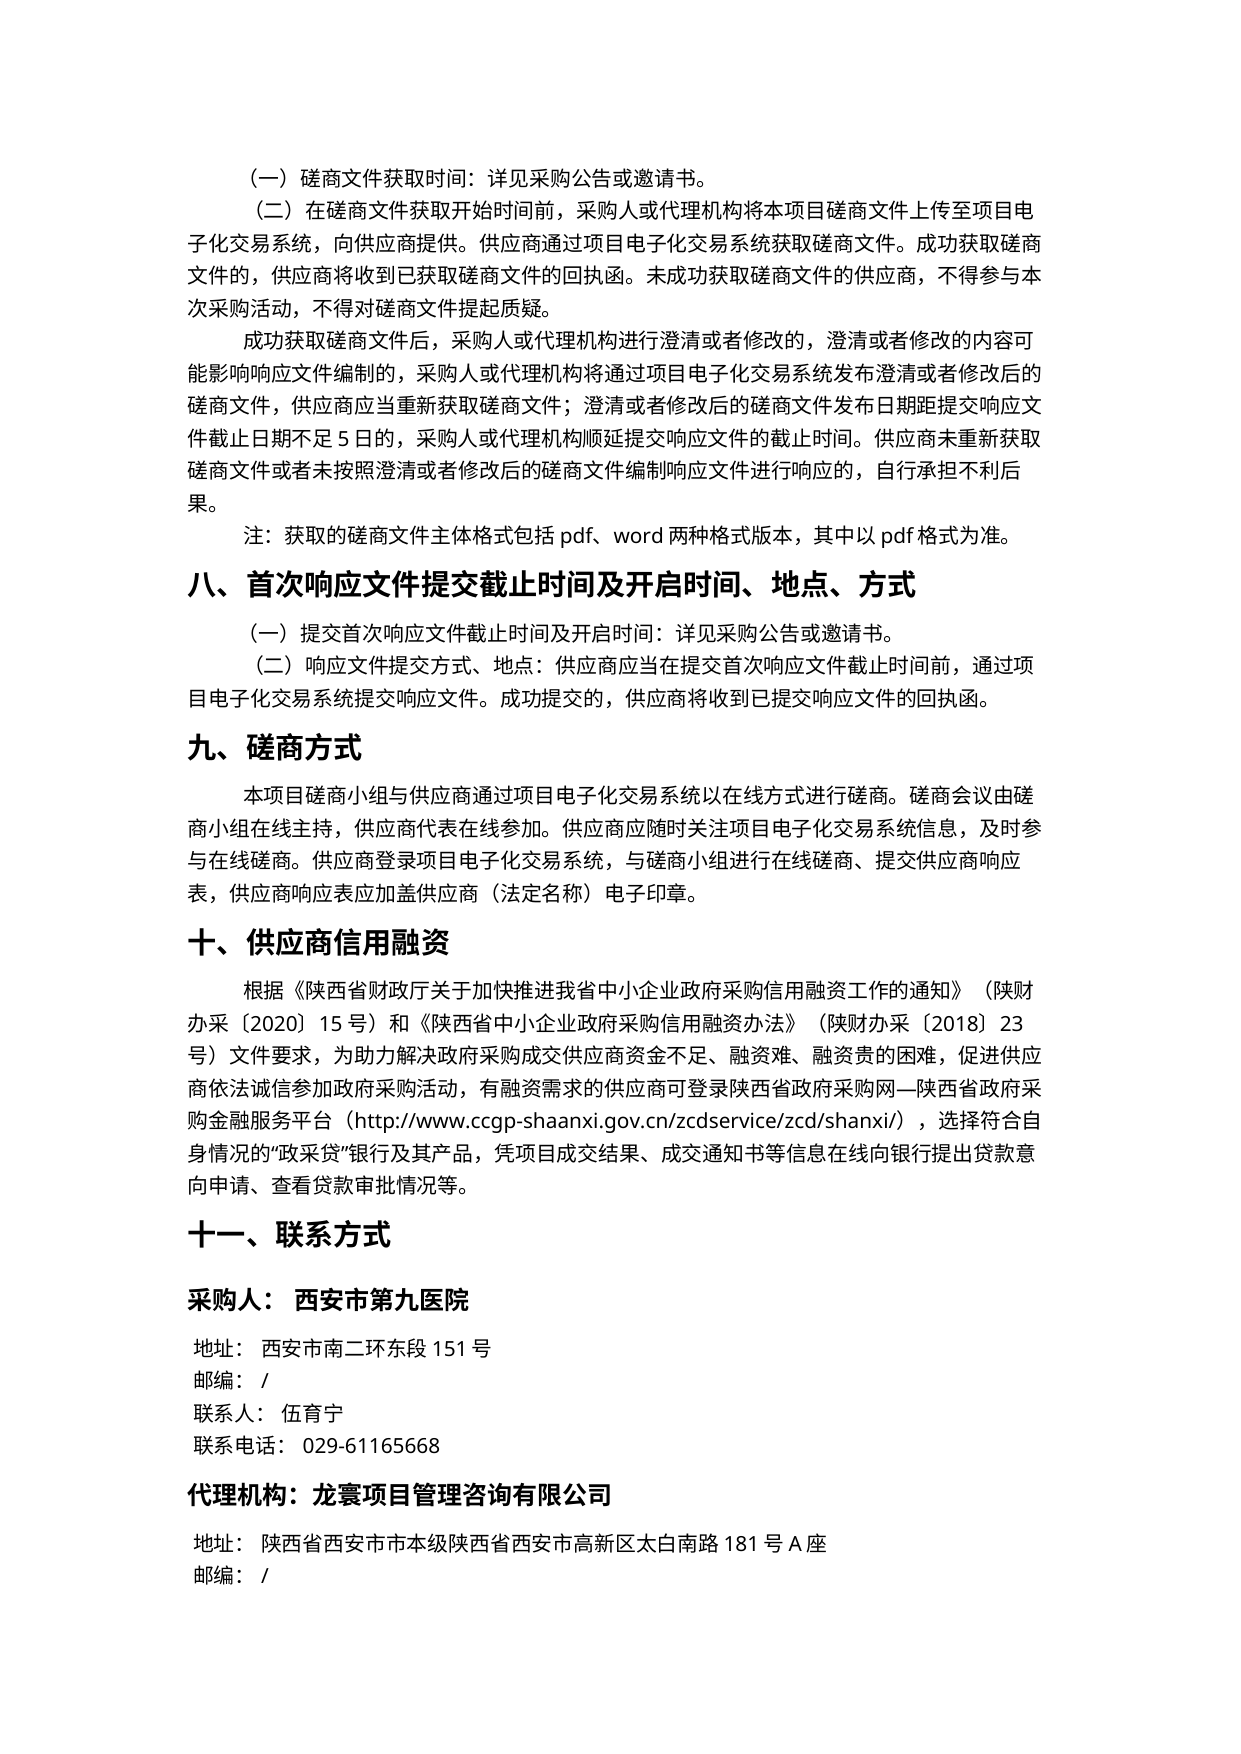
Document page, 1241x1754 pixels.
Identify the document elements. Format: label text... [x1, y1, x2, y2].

text （一）磋商文件获取时间：详见采购公告或邀请书。 [187, 162, 1053, 194]
text 本项目磋商小组与供应商通过项目电子化交易系统以在线方式进行磋商。磋商会议由磋商小组在线主持，供应商代表在线参加。供应商应随时关注项目电子化交易系统信息，及时参与在线磋商。供应商登录项目电子化交易系统，与磋商小组进行在线磋商、提交供应商响应表，供应商响应表应加盖供应商（法定名称）电子印章。 [187, 779, 1053, 909]
text 联系电话： 029-61165668 [187, 1429, 1053, 1462]
text 采购人： 西安市第九医院 [187, 1267, 1053, 1332]
text 联系人： 伍育宁 [187, 1397, 1053, 1429]
text （二）响应文件提交方式、地点：供应商应当在提交首次响应文件截止时间前，通过项目电子化交易系统提交响应文件。成功提交的，供应商将收到已提交响应文件的回执函。 [187, 649, 1053, 714]
text 地址： 西安市南二环东段151号 [187, 1332, 1053, 1364]
text 成功获取磋商文件后，采购人或代理机构进行澄清或者修改的，澄清或者修改的内容可能影响响应文件编制的，采购人或代理机构将通过项目电子化交易系统发布澄清或者修改后的磋商文件，供应商应当重新获取磋商文件；澄清或者修改后的磋商文件发布日期距提交响应文件截止日期不足5日的，采购人或代理机构顺延提交响应文件的截止时间。供应商未重新获取磋商文件或者未按照澄清或者修改后的磋商文件编制响应文件进行响应的，自行承担不利后果。 [187, 324, 1053, 519]
text 代理机构：龙寰项目管理咨询有限公司 [187, 1462, 1053, 1527]
text 地址： 陕西省西安市市本级陕西省西安市高新区太白南路181号A座 [187, 1527, 1053, 1559]
text 邮编： / [187, 1559, 1053, 1592]
text （一）提交首次响应文件截止时间及开启时间：详见采购公告或邀请书。 [187, 617, 1053, 649]
text 十一、联系方式 [187, 1202, 1053, 1267]
text 十、供应商信用融资 [187, 909, 1053, 974]
text 注：获取的磋商文件主体格式包括pdf、word两种格式版本，其中以pdf格式为准。 [187, 519, 1053, 552]
text 邮编： / [187, 1364, 1053, 1397]
text （二）在磋商文件获取开始时间前，采购人或代理机构将本项目磋商文件上传至项目电子化交易系统，向供应商提供。供应商通过项目电子化交易系统获取磋商文件。成功获取磋商文件的，供应商将收到已获取磋商文件的回执函。未成功获取磋商文件的供应商，不得参与本次采购活动，不得对磋商文件提起质疑。 [187, 194, 1053, 324]
text 根据《陕西省财政厅关于加快推进我省中小企业政府采购信用融资工作的通知》（陕财办采〔2020〕15 号）和《陕西省中小企业政府采购信用融资办法》（陕财办采〔2018〕23 号）文件要求，为助力解决政府采购成交供应商资金不足、融资难、融资贵的困难，促进供应商依法诚信参加政府采购活动，有融资需求的供应商可登录陕西省政府采购网—陕西省政府采购金融服务平台（http://www.ccgp-shaanxi.gov.cn/zcdservice/zcd/shanxi/），选择符合自身情况的“政采贷”银行及其产品，凭项目成交结果、成交通知书等信息在线向银行提出贷款意向申请、查看贷款审批情况等。 [187, 974, 1053, 1202]
text 九、磋商方式 [187, 714, 1053, 779]
text 八、首次响应文件提交截止时间及开启时间、地点、方式 [187, 552, 1053, 617]
